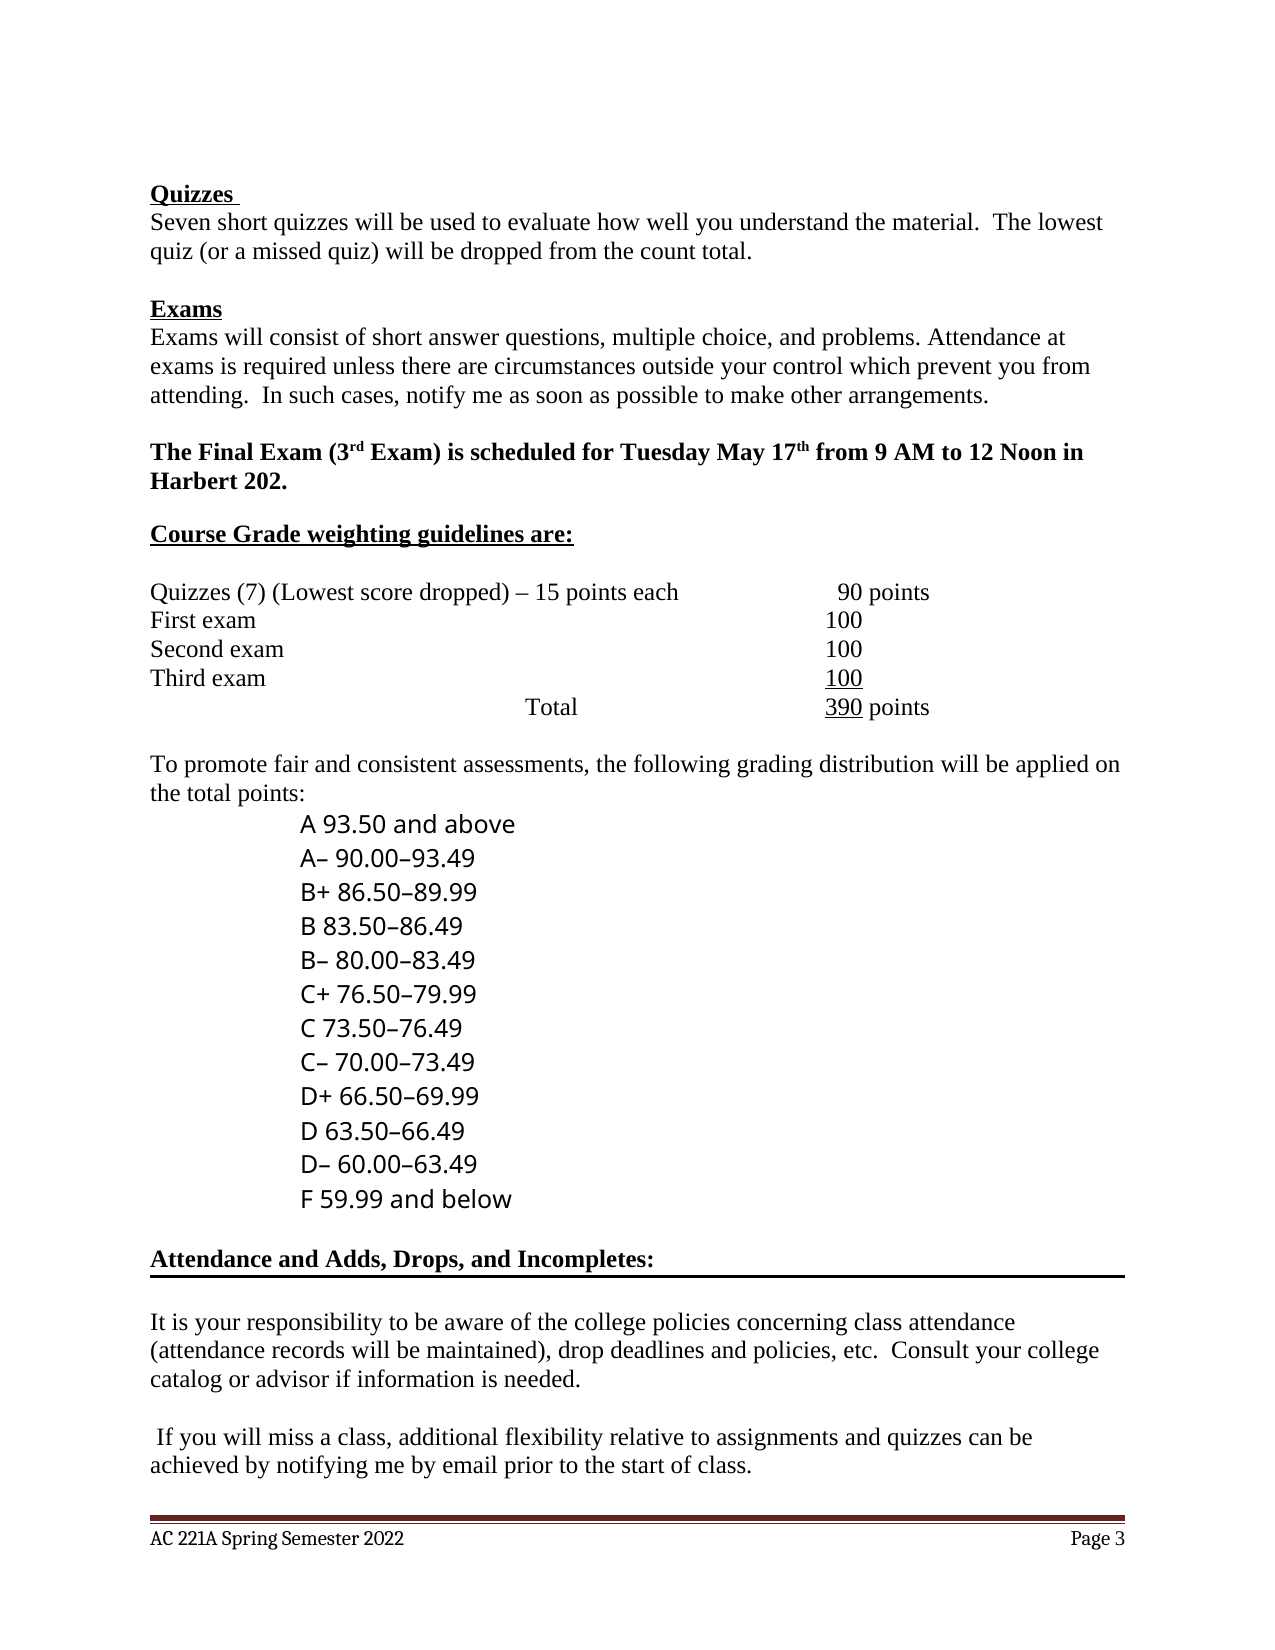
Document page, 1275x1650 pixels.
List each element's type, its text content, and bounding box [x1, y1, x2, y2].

text If you will miss a class, additional flexibility relative to assignments and quizzes can be achieved by notifying me by email prior to the start of class. [150, 1422, 1125, 1479]
text C– 70.00–73.49 [300, 1045, 1125, 1079]
text A 93.50 and above [300, 807, 1125, 841]
text C 73.50–76.49 [300, 1011, 1125, 1045]
text First exam 100 [150, 605, 1125, 634]
text Third exam 100 Total 390 points [150, 663, 1125, 720]
text D 63.50–66.49 [300, 1113, 1125, 1147]
text Seven short quizzes will be used to evaluate how well you understand the material. The lowest quiz (or a missed quiz) will be dropped from the count total. [150, 207, 1125, 265]
text Quizzes (7) (Lowest score dropped) – 15 points each 90 points [150, 577, 1125, 605]
text To promote fair and consistent assessments, the following grading distribution will be applied on the total points: [150, 749, 1125, 807]
text F 59.99 and below [300, 1181, 1125, 1215]
text Exams [150, 294, 1125, 322]
text Exams will consist of short answer questions, multiple choice, and problems. Attendance at exams is required unless there are circumstances outside your control which prevent you from attending. In such cases, notify me as soon as possible to make other arrangements. [150, 322, 1125, 409]
text B+ 86.50–89.99 [300, 875, 1125, 909]
text D+ 66.50–69.99 [300, 1079, 1125, 1113]
text It is your responsibility to be aware of the college policies concerning class attendance (attendance records will be maintained), drop deadlines and policies, etc. Consult your college catalog or advisor if information is needed. [150, 1307, 1125, 1393]
text The Final Exam (3rd Exam) is scheduled for Tuesday May 17th from 9 AM to 12 Noon in Harbert 202. [150, 437, 1125, 495]
text C+ 76.50–79.99 [300, 977, 1125, 1011]
text B– 80.00–83.49 [300, 943, 1125, 977]
text B 83.50–86.49 [300, 909, 1125, 943]
text Second exam 100 [150, 634, 1125, 663]
text Attendance and Adds, Drops, and Incompletes: [150, 1244, 1125, 1275]
text Course Grade weighting guidelines are: [150, 519, 1125, 548]
text A– 90.00–93.49 [300, 841, 1125, 875]
text Quizzes [150, 179, 1125, 207]
text D– 60.00–63.49 [300, 1147, 1125, 1181]
